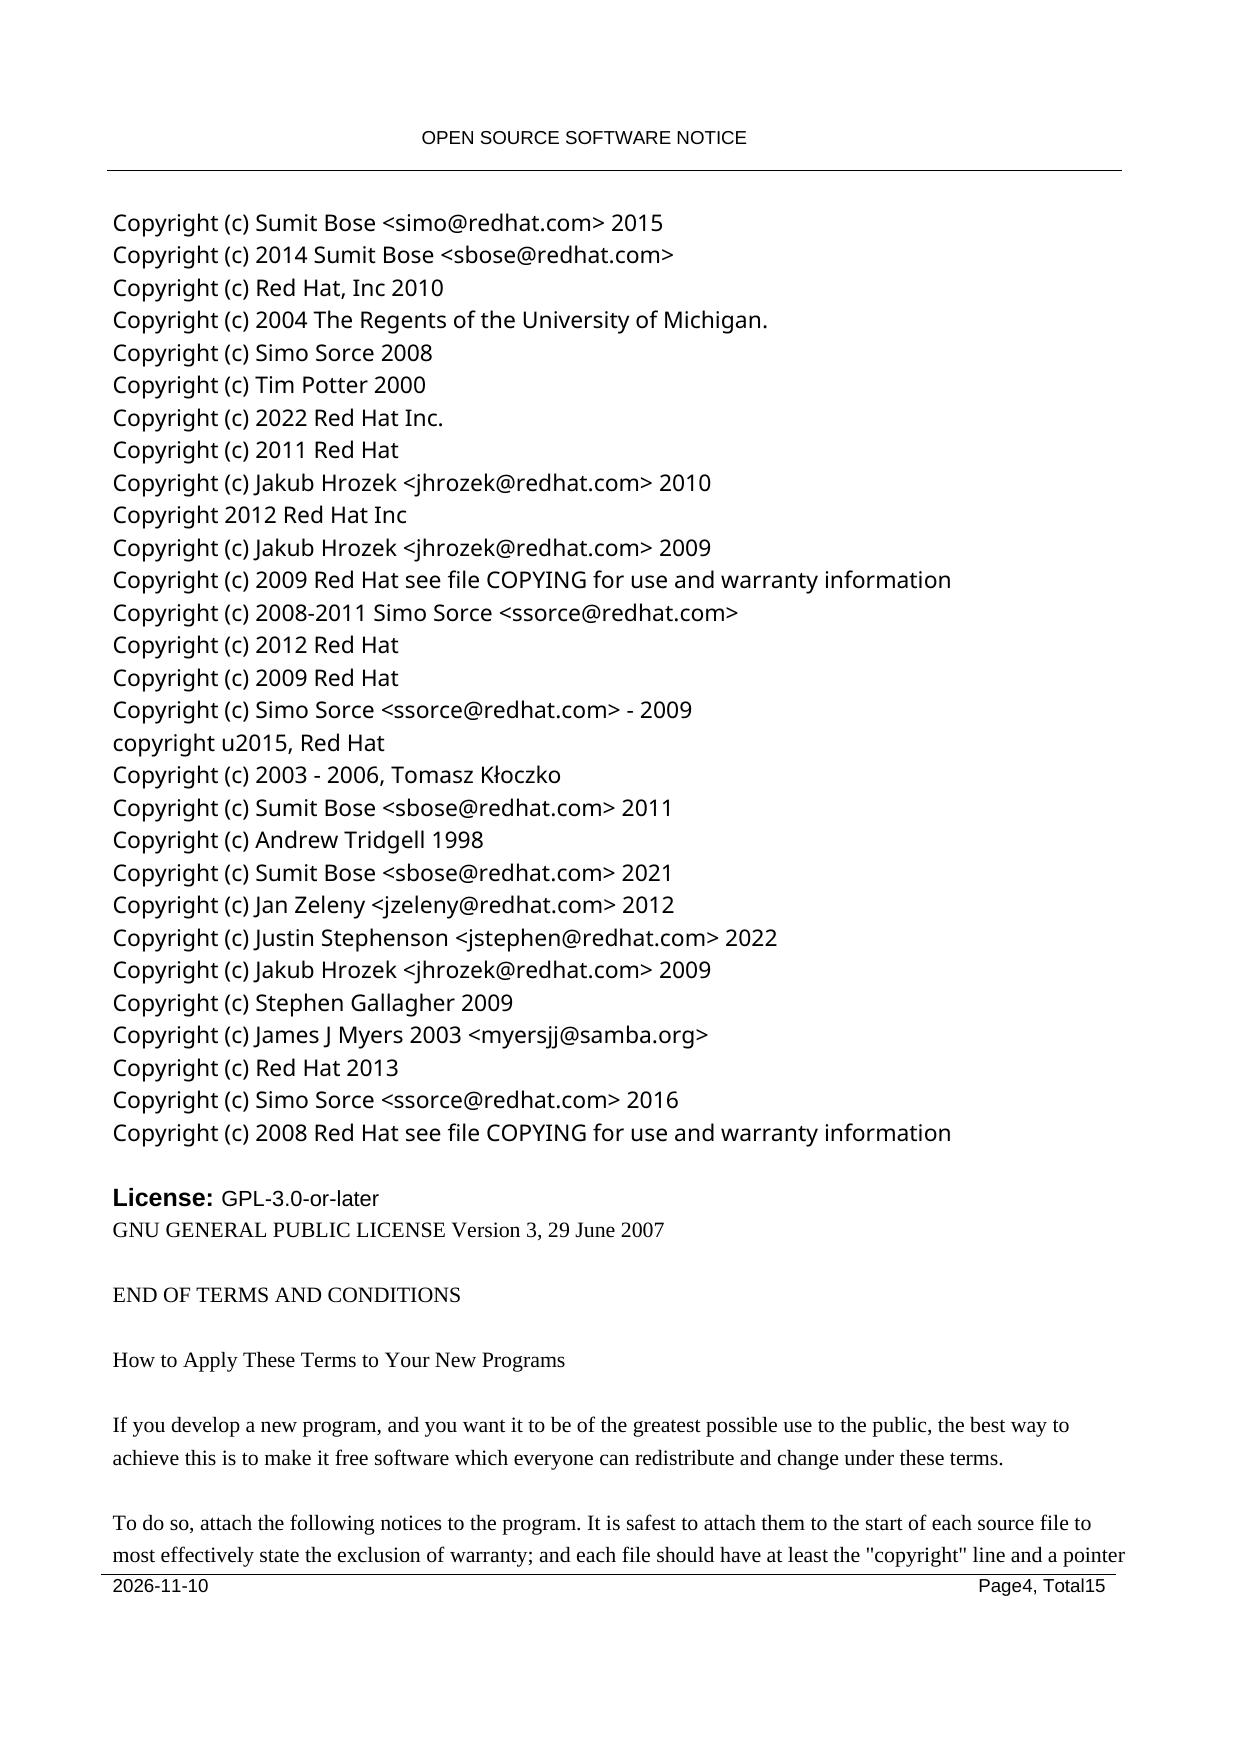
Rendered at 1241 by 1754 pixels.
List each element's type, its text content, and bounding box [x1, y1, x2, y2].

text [112, 206, 1128, 1181]
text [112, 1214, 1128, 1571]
text License: GPL-3.0-or-later [112, 1181, 1128, 1214]
